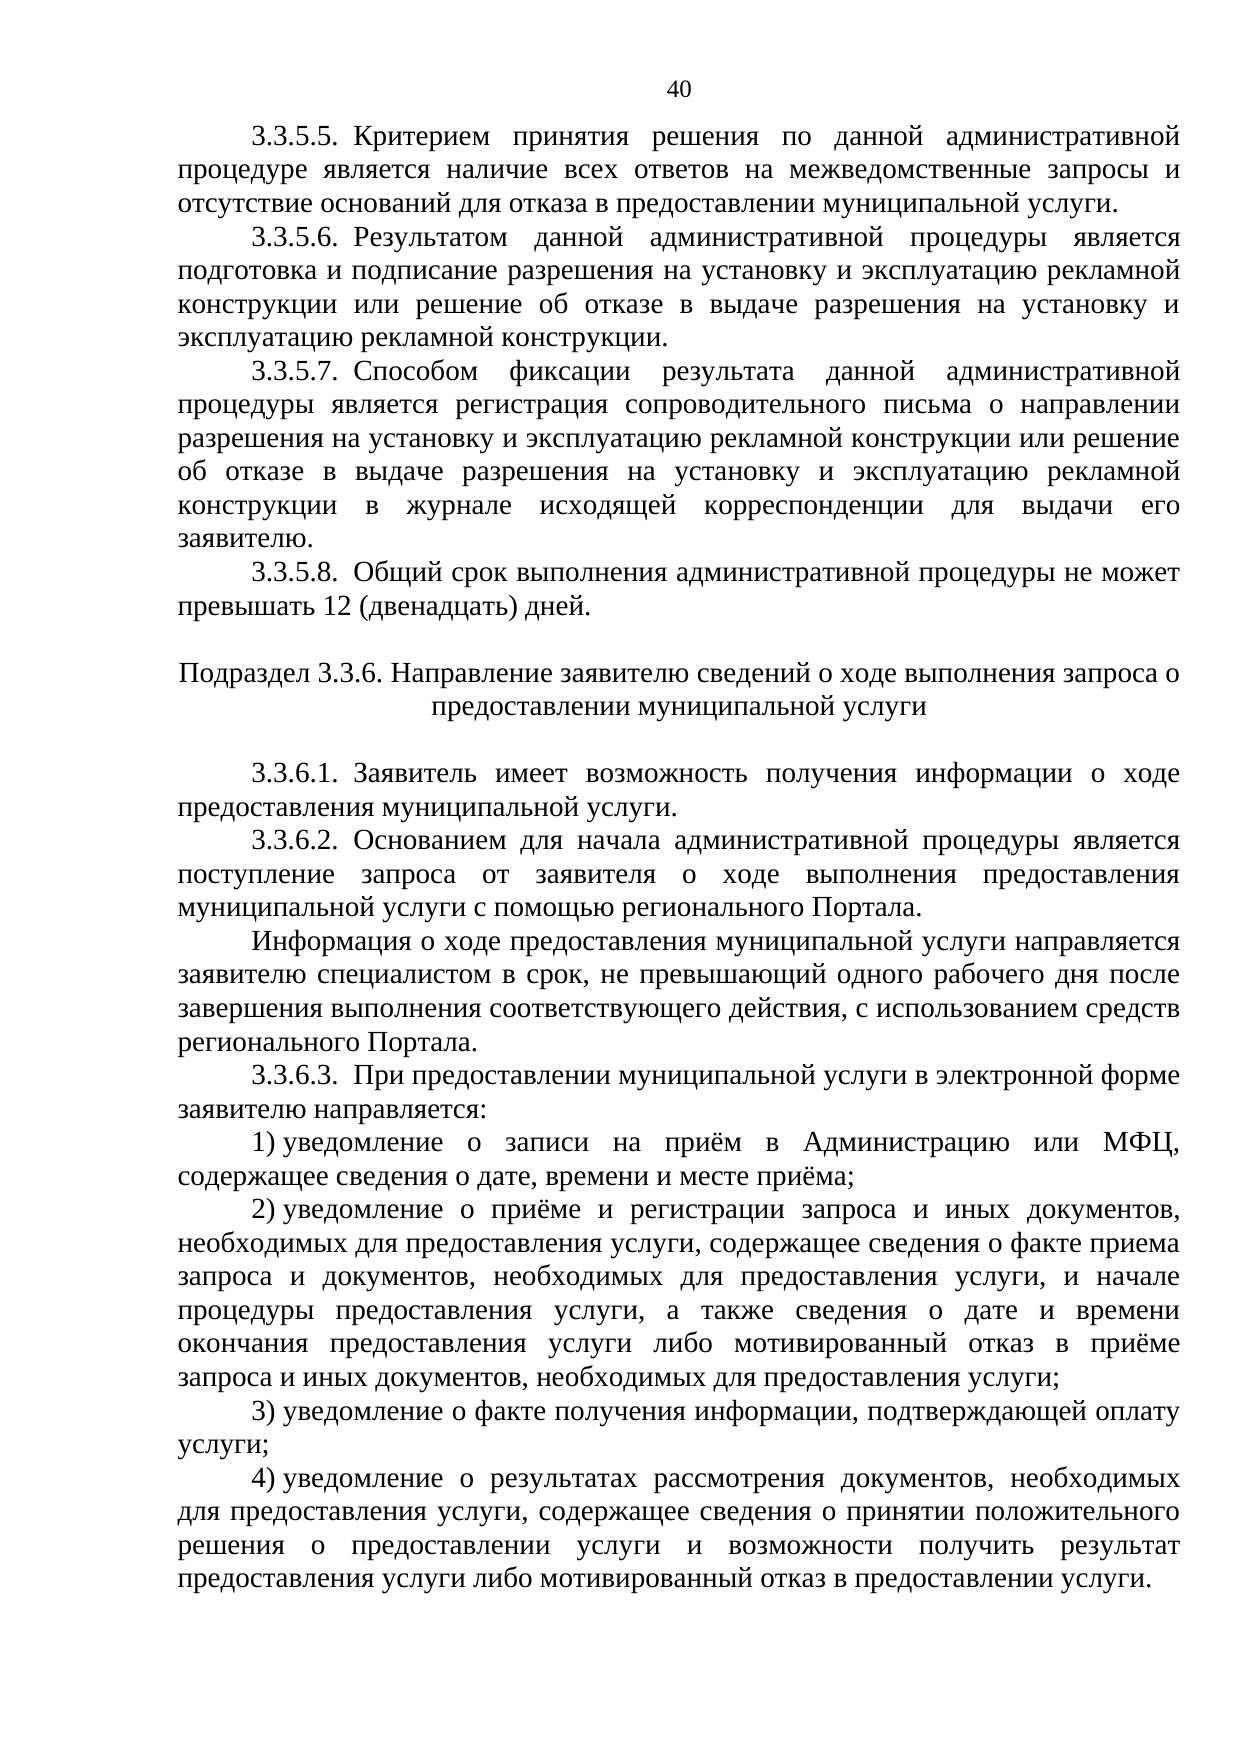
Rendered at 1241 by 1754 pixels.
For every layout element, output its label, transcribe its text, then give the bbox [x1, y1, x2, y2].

text 4) уведомление о результатах рассмотрения документов, необходимых для предоставления услуги, содержащее сведения о принятии положительного решения о предоставлении услуги и возможности получить результат предоставления услуги либо мотивированный отказ в предоставлении услуги. [177, 1460, 1181, 1594]
text 3.3.5.7. Способом фиксации результата данной административной процедуры является регистрация сопроводительного письма о направлении разрешения на установку и эксплуатацию рекламной конструкции или решение об отказе в выдаче разрешения на установку и эксплуатацию рекламной конструкции в журнале исходящей корреспонденции для выдачи его заявителю. [177, 353, 1181, 554]
text 3.3.6.3. При предоставлении муниципальной услуги в электронной форме заявителю направляется: [177, 1057, 1181, 1124]
text 3.3.5.5. Критерием принятия решения по данной административной процедуре является наличие всех ответов на межведомственные запросы и отсутствие оснований для отказа в предоставлении муниципальной услуги. [177, 118, 1181, 219]
text 1) уведомление о записи на приём в Администрацию или МФЦ, содержащее сведения о дате, времени и месте приёма; [177, 1124, 1181, 1191]
text 3.3.6.2. Основанием для начала административной процедуры является поступление запроса от заявителя о ходе выполнения предоставления муниципальной услуги с помощью регионального Портала. [177, 822, 1181, 923]
text 3.3.6.1. Заявитель имеет возможность получения информации о ходе предоставления муниципальной услуги. [177, 755, 1181, 822]
text 3.3.5.6. Результатом данной административной процедуры является подготовка и подписание разрешения на установку и эксплуатацию рекламной конструкции или решение об отказе в выдаче разрешения на установку и эксплуатацию рекламной конструкции. [177, 219, 1181, 353]
text 2) уведомление о приёме и регистрации запроса и иных документов, необходимых для предоставления услуги, содержащее сведения о факте приема запроса и документов, необходимых для предоставления услуги, и начале процедуры предоставления услуги, а также сведения о дате и времени окончания предоставления услуги либо мотивированный отказ в приёме запроса и иных документов, необходимых для предоставления услуги; [177, 1191, 1181, 1393]
text Информация о ходе предоставления муниципальной услуги направляется заявителю специалистом в срок, не превышающий одного рабочего дня после завершения выполнения соответствующего действия, с использованием средств регионального Портала. [177, 923, 1181, 1057]
text 3) уведомление о факте получения информации, подтверждающей оплату услуги; [177, 1393, 1181, 1460]
text Подраздел 3.3.6. Направление заявителю сведений о ходе выполнения запроса о предоставлении муниципальной услуги [177, 655, 1181, 722]
text 3.3.5.8. Общий срок выполнения административной процедуры не может превышать 12 (двенадцать) дней. [177, 554, 1181, 621]
